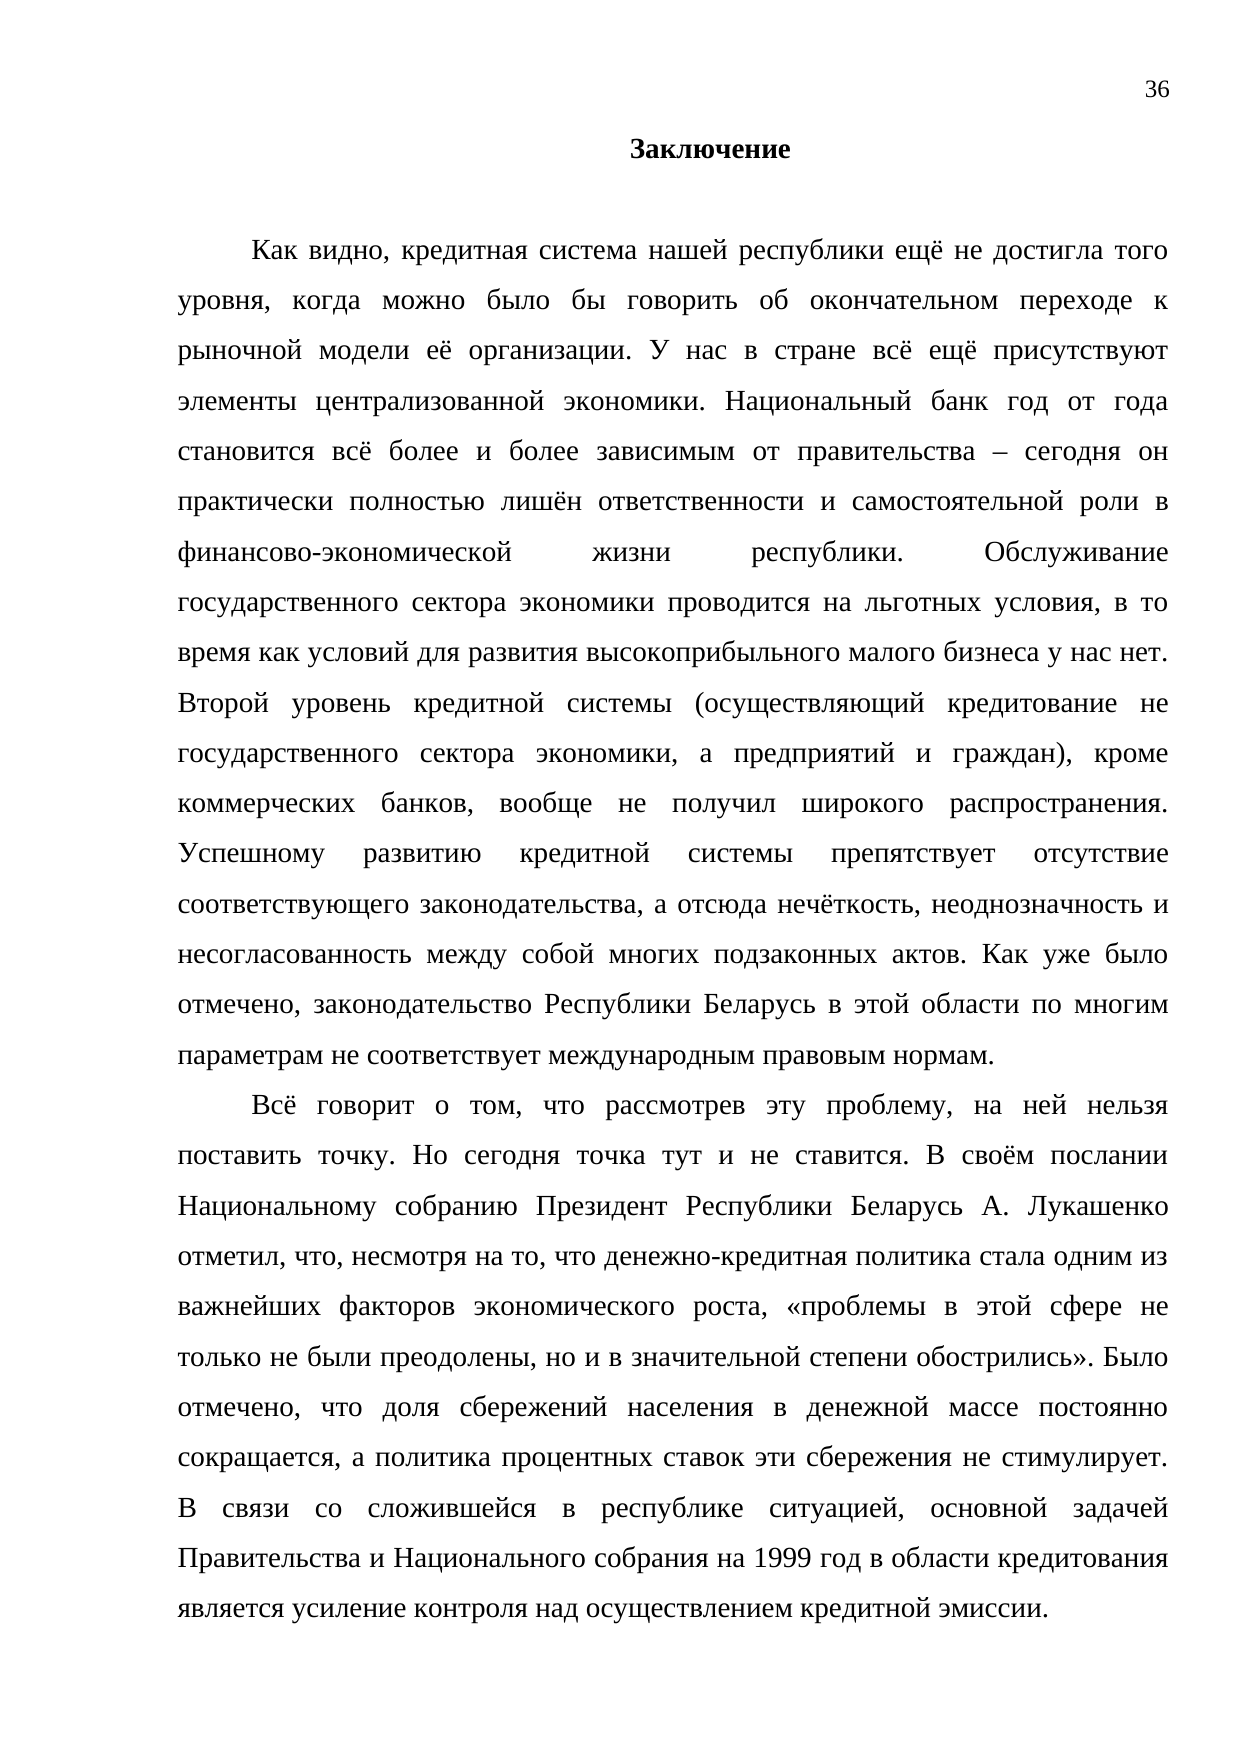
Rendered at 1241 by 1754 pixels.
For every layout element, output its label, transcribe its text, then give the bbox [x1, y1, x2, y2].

text Заключение [177, 131, 1169, 165]
text Всё говорит о том, что рассмотрев эту проблему, на ней нельзя поставить точку. Но сегодня точка тут и не ставится. В своём послании Национальному собранию Президент Республики Беларусь А. Лукашенко отметил, что, несмотря на то, что денежно-кредитная политика стала одним из важнейших факторов экономического роста, «проблемы в этой сфере не только не были преодолены, но и в значительной степени обострились». Было отмечено, что доля сбережений населения в денежной массе постоянно сокращается, а политика процентных ставок эти сбережения не стимулирует. В связи со сложившейся в республике ситуацией, основной задачей Правительства и Национального собрания на 1999 год в области кредитования является усиление контроля над осуществлением кредитной эмиссии. [177, 1087, 1169, 1624]
text Как видно, кредитная система нашей республики ещё не достигла того уровня, когда можно было бы говорить об окончательном переходе к рыночной модели её организации. У нас в стране всё ещё присутствуют элементы централизованной экономики. Национальный банк год от года становится всё более и более зависимым от правительства – сегодня он практически полностью лишён ответственности и самостоятельной роли в финансово-экономической жизни республики. Обслуживание государственного сектора экономики проводится на льготных условия, в то время как условий для развития высокоприбыльного малого бизнеса у нас нет. Второй уровень кредитной системы (осуществляющий кредитование не государственного сектора экономики, а предприятий и граждан), кроме коммерческих банков, вообще не получил широкого распространения. Успешному развитию кредитной системы препятствует отсутствие соответствующего законодательства, а отсюда нечёткость, неоднозначность и несогласованность между собой многих подзаконных актов. Как уже было отмечено, законодательство Республики Беларусь в этой области по многим параметрам не соответствует международным правовым нормам. [177, 232, 1169, 1070]
